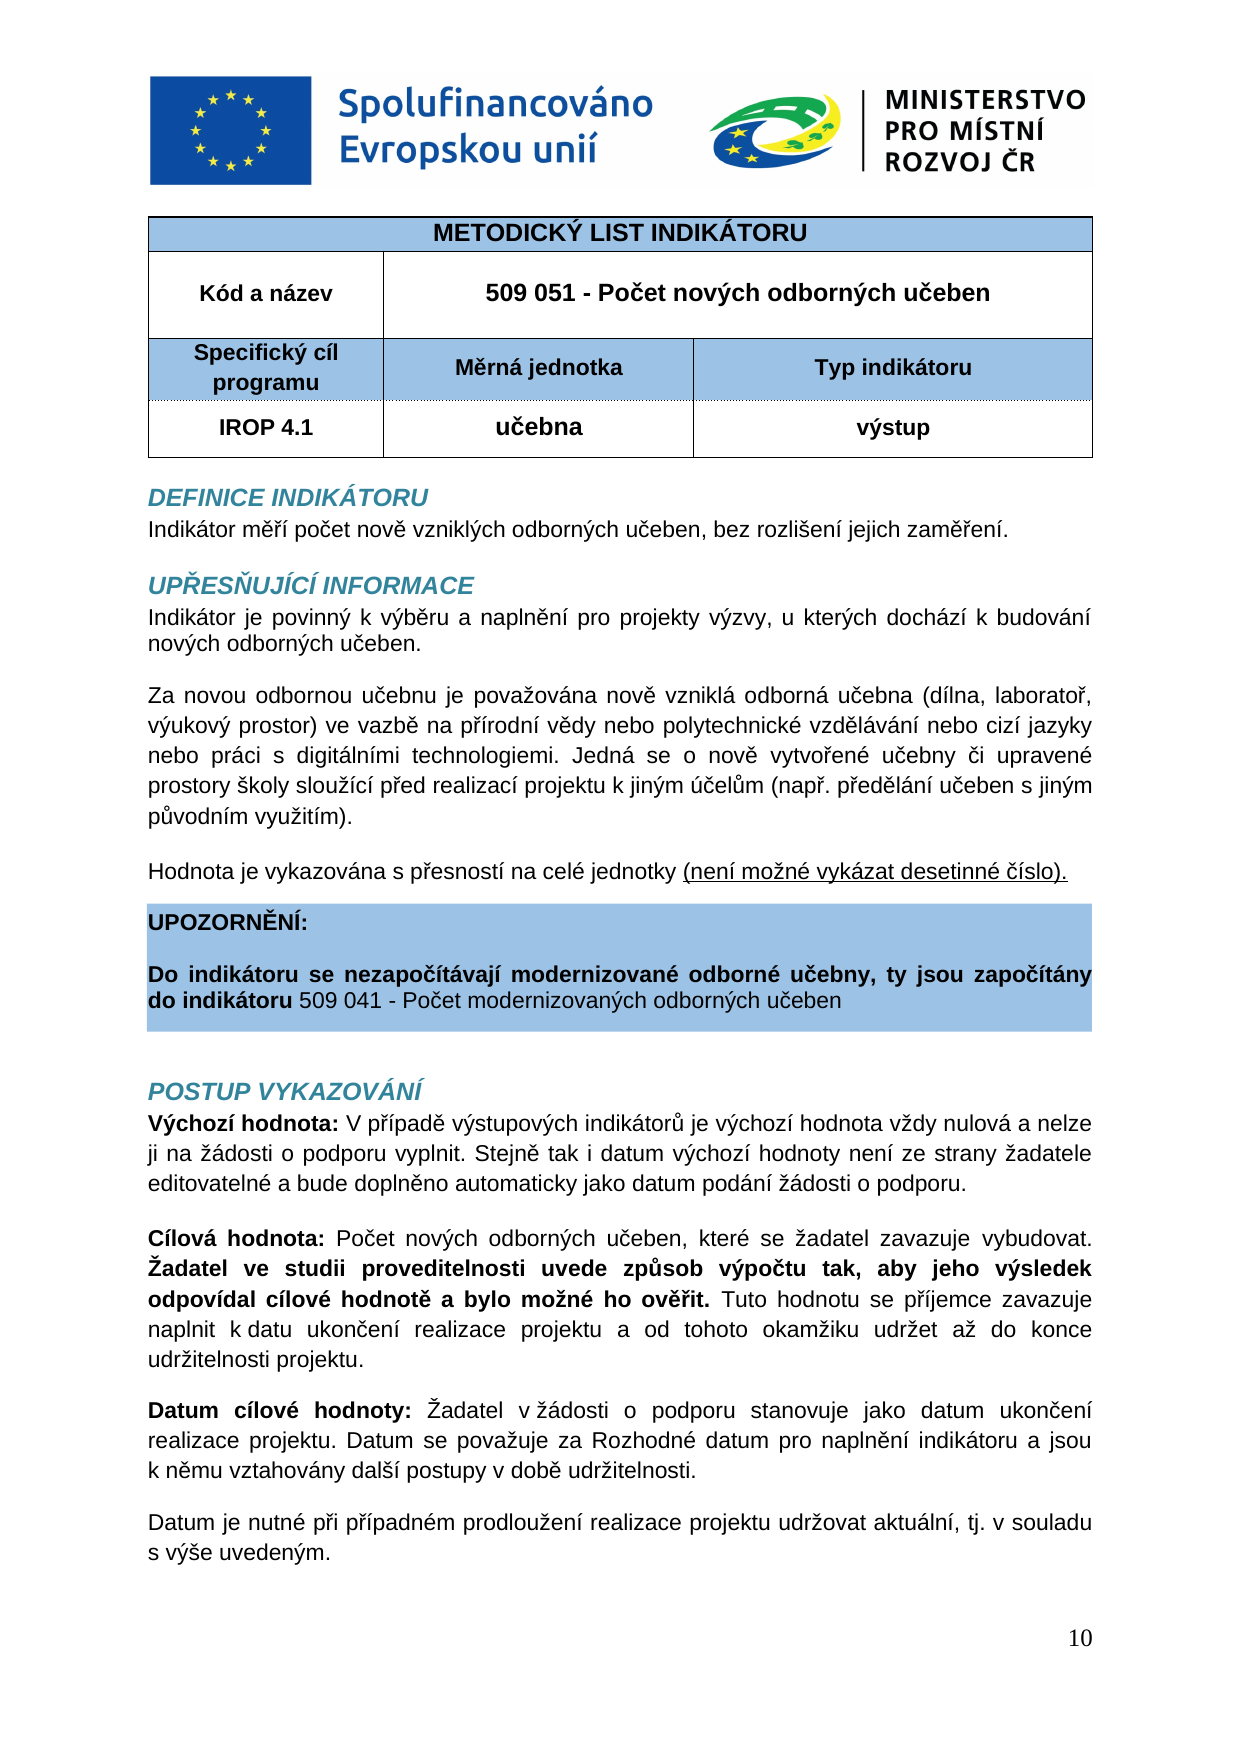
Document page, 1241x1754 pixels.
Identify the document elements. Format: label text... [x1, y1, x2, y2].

text postup vykazování [148, 1077, 1093, 1106]
table_cell Typ indikátoru [694, 339, 1092, 400]
text Indikátor měří počet nově vzniklých odborných učeben, bez rozlišení jejich zaměření. [148, 516, 1093, 542]
text Do indikátoru se nezapočítávají modernizované odborné učebny, ty jsou započítány do indikátoru 509 041 - Počet modernizovaných odborných učeben [148, 961, 1093, 1013]
table_cell IROP 4.1 [149, 400, 383, 457]
text Definice indikátoru [148, 483, 1093, 512]
text Výchozí hodnota: V případě výstupových indikátorů je výchozí hodnota vždy nulová a nelze ji na žádosti o podporu vyplnit. Stejně tak i datum výchozí hodnoty není ze strany žadatele editovatelné a bude doplněno automaticky jako datum podání žádosti o podporu. [148, 1109, 1093, 1196]
text Indikátor je povinný k výběru a naplnění pro projekty výzvy, u kterých dochází k budování nových odborných učeben. [148, 604, 1093, 657]
table_cell Kód a název [149, 252, 383, 338]
text Hodnota je vykazována s přesností na celé jednotky (není možné vykázat desetinné číslo). [148, 858, 1093, 884]
text Datum cílové hodnoty: Žadatel v žádosti o podporu stanovuje jako datum ukončení realizace projektu. Datum se považuje za Rozhodné datum pro naplnění indikátoru a jsou k němu vztahovány další postupy v době udržitelnosti. [148, 1397, 1093, 1484]
table_header METODICKÝ LIST INDIKÁTORU [149, 218, 1092, 251]
table_cell Specifický cíl programu [149, 339, 383, 400]
table_cell učebna [384, 400, 693, 457]
table_cell 509 051 - Počet nových odborných učeben [384, 252, 1092, 338]
table_cell Měrná jednotka [384, 339, 693, 400]
text Upřesňující informace [148, 571, 1093, 600]
text UPOZORNĚNÍ: [148, 909, 1069, 936]
text Datum je nutné při případném prodloužení realizace projektu udržovat aktuální, tj. v souladu s výše uvedeným. [148, 1508, 1093, 1565]
picture [147, 73, 1093, 188]
text Za novou odbornou učebnu je považována nově vzniklá odborná učebna (dílna, laboratoř, výukový prostor) ve vazbě na přírodní vědy nebo polytechnické vzdělávání nebo cizí jazyky nebo práci s digitálními technologiemi. Jedná se o nově vytvořené učebny či upravené prostory školy sloužící před realizací projektu k jiným účelům (např. předělání učeben s jiným původním využitím). [148, 682, 1093, 829]
text Cílová hodnota: Počet nových odborných učeben, které se žadatel zavazuje vybudovat. Žadatel ve studii proveditelnosti uvede způsob výpočtu tak, aby jeho výsledek odpovídal cílové hodnotě a bylo možné ho ověřit. Tuto hodnotu se příjemce zavazuje naplnit k datu ukončení realizace projektu a od tohoto okamžiku udržet až do konce udržitelnosti projektu. [148, 1225, 1093, 1372]
table_cell výstup [694, 400, 1092, 457]
